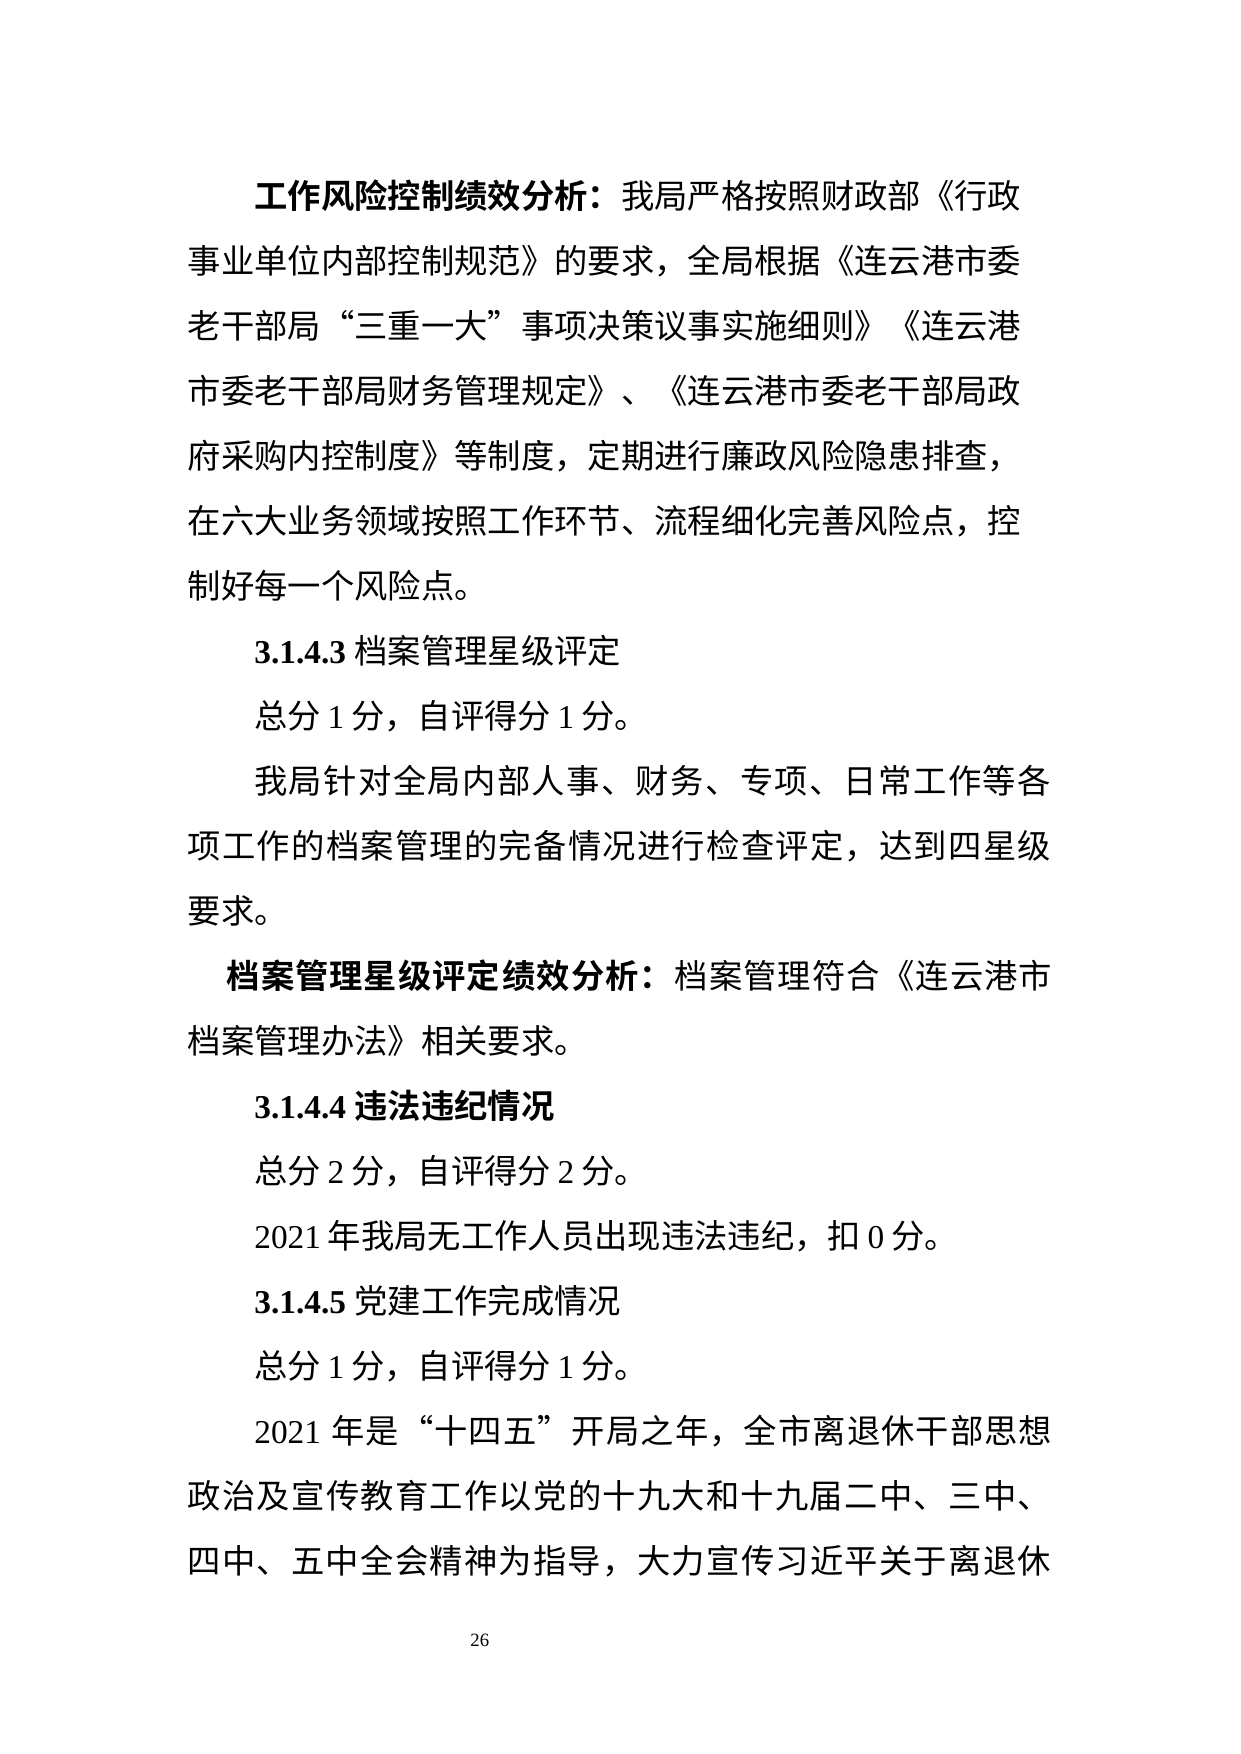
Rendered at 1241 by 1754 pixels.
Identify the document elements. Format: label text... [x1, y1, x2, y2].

text 3.1.4.3 档案管理星级评定 [254, 617, 1053, 682]
text 我局针对全局内部人事、财务、专项、日常工作等各项工作的档案管理的完备情况进行检查评定，达到四星级要求。 [187, 747, 1053, 942]
text 2021年我局无工作人员出现违法违纪，扣0分。 [187, 1202, 1053, 1267]
text 总分2分，自评得分2分。 [187, 1137, 1053, 1202]
text 档案管理星级评定绩效分析：档案管理符合《连云港市档案管理办法》相关要求。 [187, 942, 1053, 1072]
text 总分1分，自评得分1分。 [187, 682, 1053, 747]
text 工作风险控制绩效分析：我局严格按照财政部《行政事业单位内部控制规范》的要求，全局根据《连云港市委老干部局“三重一大”事项决策议事实施细则》《连云港市委老干部局财务管理规定》、《连云港市委老干部局政府采购内控制度》等制度，定期进行廉政风险隐患排查，在六大业务领域按照工作环节、流程细化完善风险点，控制好每一个风险点。 [187, 162, 1053, 617]
text 总分1分，自评得分1分。 [187, 1332, 1053, 1397]
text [187, 1397, 1053, 1592]
text 3.1.4.4 违法违纪情况 [187, 1072, 1053, 1137]
text 3.1.4.5 党建工作完成情况 [254, 1267, 1053, 1332]
